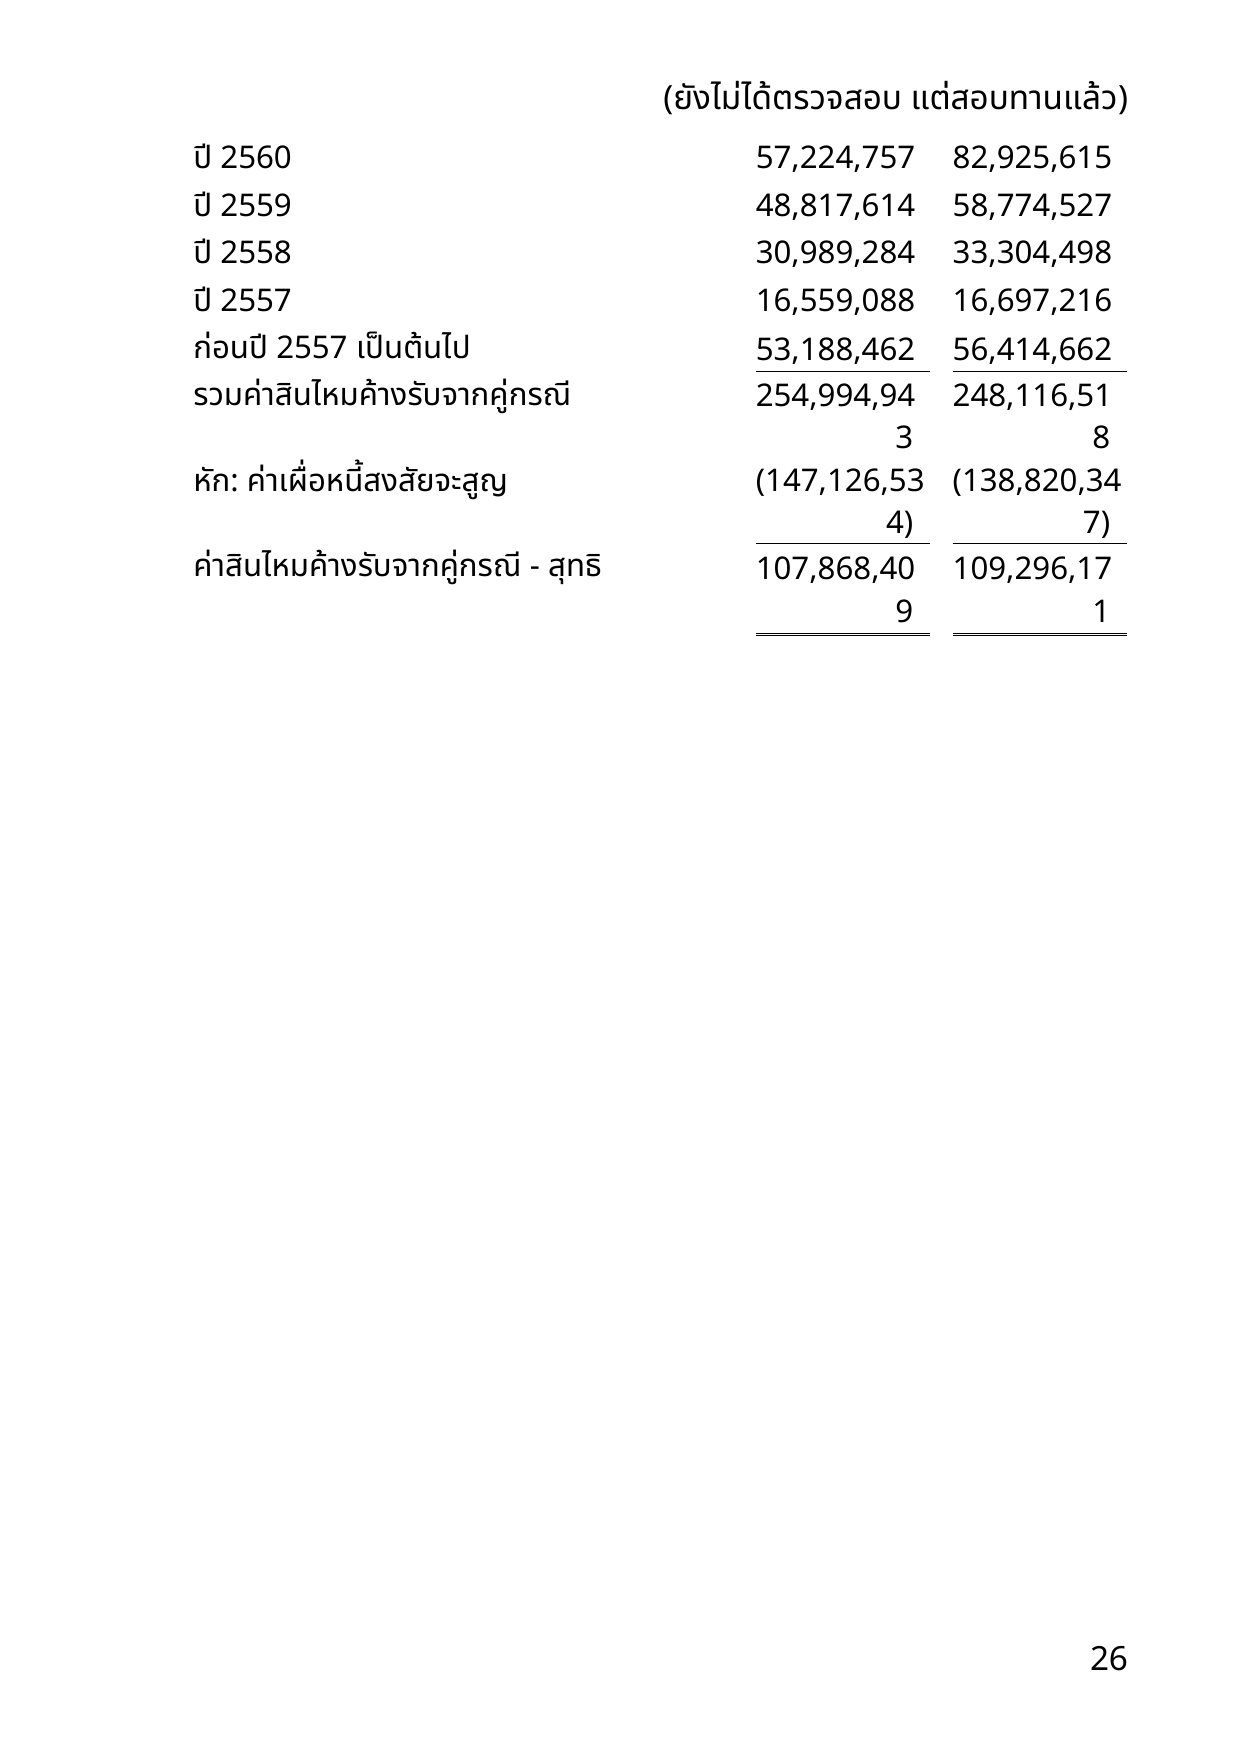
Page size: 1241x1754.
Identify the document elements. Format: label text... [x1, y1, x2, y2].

table_cell 109,296,171 [941, 543, 1138, 636]
table_cell 107,868,409 [744, 543, 941, 636]
table_cell 16,559,088 [744, 278, 941, 325]
table_cell ปี 2559 [182, 183, 744, 230]
table_cell 16,697,216 [941, 278, 1138, 325]
table_cell ค่าสินไหมค้างรับจากคู่กรณี - สุทธิ [182, 543, 744, 636]
table_cell (147,126,534) [744, 458, 941, 543]
table_cell 58,774,527 [941, 183, 1138, 230]
table_cell หัก: ค่าเผื่อหนี้สงสัยจะสูญ [182, 458, 744, 543]
table_cell 48,817,614 [744, 183, 941, 230]
table_cell (138,820,347) [941, 458, 1138, 543]
table_cell รวมค่าสินไหมค้างรับจากคู่กรณี [182, 373, 744, 458]
table_cell 30,989,284 [744, 230, 941, 277]
table_cell 82,925,615 [941, 135, 1138, 182]
table_cell ปี 2560 [182, 135, 744, 182]
table_cell 53,188,462 [744, 325, 941, 372]
table_cell ปี 2558 [182, 230, 744, 277]
table_cell 254,994,943 [744, 373, 941, 458]
table_cell ก่อนปี 2557 เป็นต้นไป [182, 325, 744, 372]
table_cell 248,116,518 [941, 373, 1138, 458]
table_cell ปี 2557 [182, 278, 744, 325]
table_cell 57,224,757 [744, 135, 941, 182]
table_cell 56,414,662 [941, 325, 1138, 372]
table_cell 33,304,498 [941, 230, 1138, 277]
